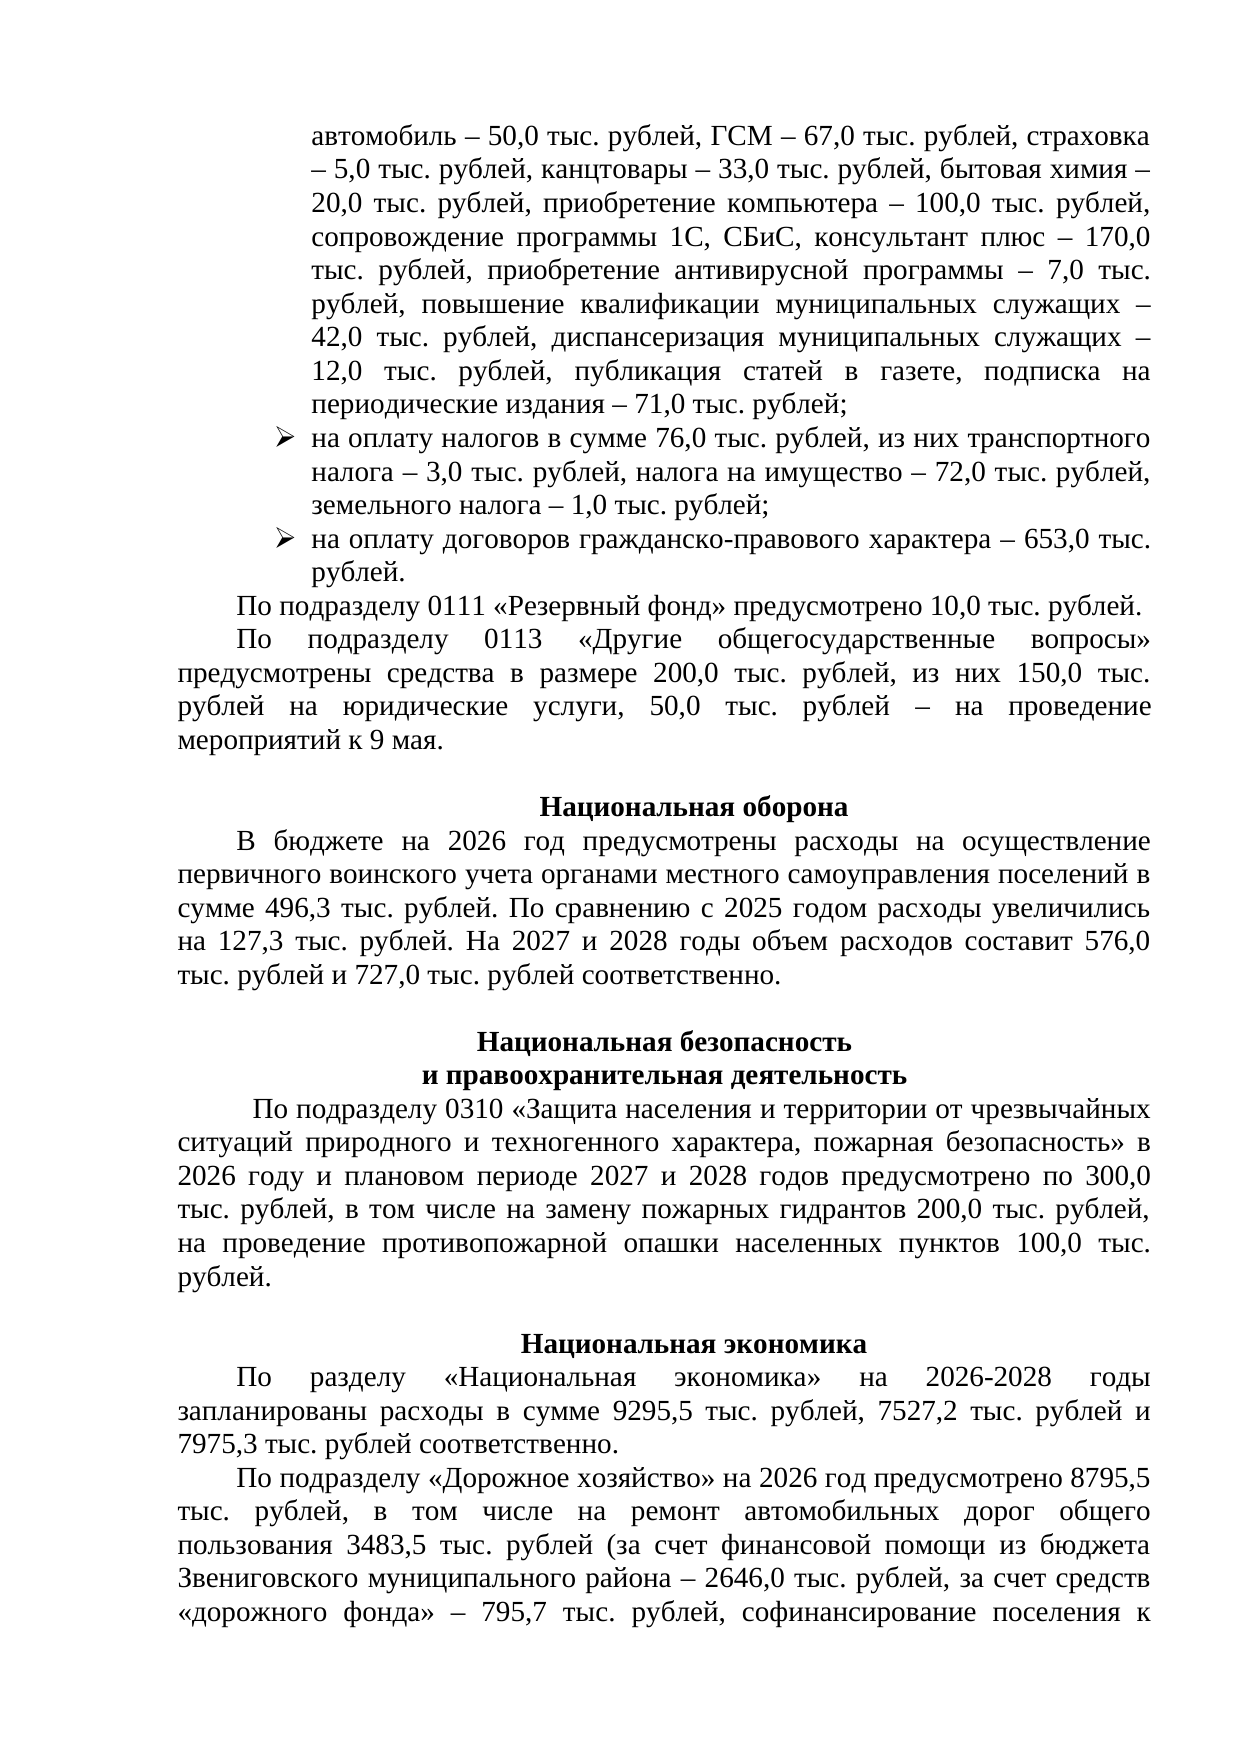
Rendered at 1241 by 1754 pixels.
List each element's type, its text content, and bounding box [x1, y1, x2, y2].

text Национальная экономика [177, 1326, 1152, 1359]
text Национальная безопасность [177, 1024, 1152, 1057]
list на оплату договоров гражданско-правового характера – 653,0 тыс. рублей. [274, 521, 1152, 588]
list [274, 118, 1152, 420]
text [177, 1460, 1152, 1628]
list на оплату налогов в сумме 76,0 тыс. рублей, из них транспортного налога – 3,0 тыс. рублей, налога на имущество – 72,0 тыс. рублей, земельного налога – 1,0 тыс. рублей; [274, 420, 1152, 521]
text В бюджете на 2026 год предусмотрены расходы на осуществление первичного воинского учета органами местного самоуправления поселений в сумме 496,3 тыс. рублей. По сравнению с 2025 годом расходы увеличились на 127,3 тыс. рублей. На 2027 и 2028 годы объем расходов составит 576,0 тыс. рублей и 727,0 тыс. рублей соответственно. [177, 823, 1152, 990]
text По подразделу 0111 «Резервный фонд» предусмотрено 10,0 тыс. рублей. [177, 588, 1152, 621]
text и правоохранительная деятельность [177, 1057, 1152, 1091]
text По подразделу 0113 «Другие общегосударственные вопросы» предусмотрены средства в размере 200,0 тыс. рублей, из них 150,0 тыс. рублей на юридические услуги, 50,0 тыс. рублей – на проведение мероприятий к 9 мая. [177, 621, 1152, 756]
text По подразделу 0310 «Защита населения и территории от чрезвычайных ситуаций природного и техногенного характера, пожарная безопасность» в 2026 году и плановом периоде 2027 и 2028 годов предусмотрено по 300,0 тыс. рублей, в том числе на замену пожарных гидрантов 200,0 тыс. рублей, на проведение противопожарной опашки населенных пунктов 100,0 тыс. рублей. [177, 1091, 1152, 1292]
text По разделу «Национальная экономика» на 2026-2028 годы запланированы расходы в сумме 9295,5 тыс. рублей, 7527,2 тыс. рублей и 7975,3 тыс. рублей соответственно. [177, 1359, 1152, 1460]
text Национальная оборона [177, 789, 1152, 823]
